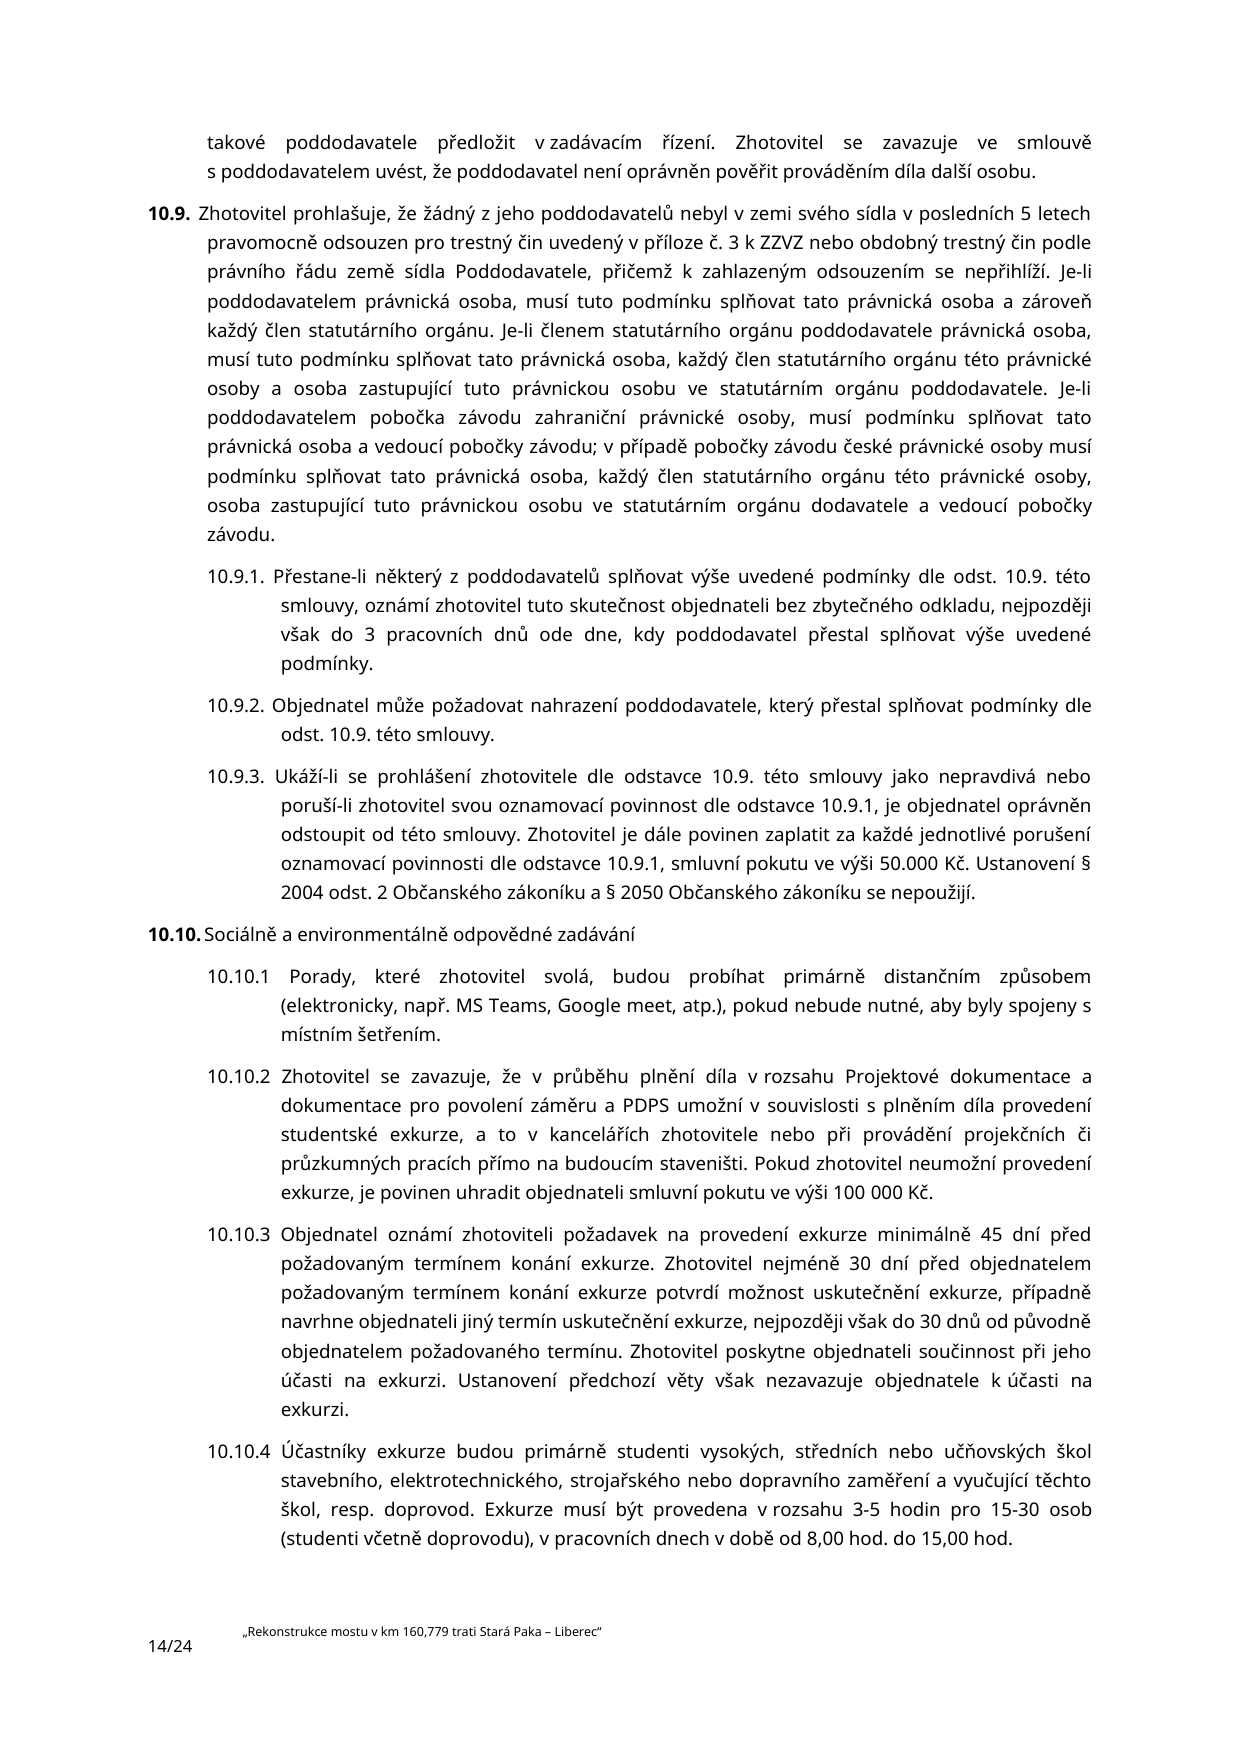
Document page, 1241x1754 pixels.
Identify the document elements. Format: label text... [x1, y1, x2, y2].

text 10.10.4 Účastníky exkurze budou primárně studenti vysokých, středních nebo učňovských škol stavebního, elektrotechnického, strojařského nebo dopravního zaměření a vyučující těchto škol, resp. doprovod. Exkurze musí být provedena v rozsahu 3-5 hodin pro 15-30 osob (studenti včetně doprovodu), v pracovních dnech v době od 8,00 hod. do 15,00 hod. [207, 1435, 1092, 1551]
text 10.9.2. Objednatel může požadovat nahrazení poddodavatele, který přestal splňovat podmínky dle odst. 10.9. této smlouvy. [207, 689, 1092, 747]
text 10.10.3 Objednatel oznámí zhotoviteli požadavek na provedení exkurze minimálně 45 dní před požadovaným termínem konání exkurze. Zhotovitel nejméně 30 dní před objednatelem požadovaným termínem konání exkurze potvrdí možnost uskutečnění exkurze, případně navrhne objednateli jiný termín uskutečnění exkurze, nejpozději však do 30 dnů od původně objednatelem požadovaného termínu. Zhotovitel poskytne objednateli součinnost při jeho účasti na exkurzi. Ustanovení předchozí věty však nezavazuje objednatele k účasti na exkurzi. [207, 1218, 1092, 1422]
text 10.10.1 Porady, které zhotovitel svolá, budou probíhat primárně distančním způsobem (elektronicky, např. MS Teams, Google meet, atp.), pokud nebude nutné, aby byly spojeny s místním šetřením. [207, 960, 1092, 1047]
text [148, 126, 1092, 185]
text 10.10. Sociálně a environmentálně odpovědné zadávání [148, 918, 1092, 947]
text 10.9. Zhotovitel prohlašuje, že žádný z jeho poddodavatelů nebyl v zemi svého sídla v posledních 5 letech pravomocně odsouzen pro trestný čin uvedený v příloze č. 3 k ZZVZ nebo obdobný trestný čin podle právního řádu země sídla Poddodavatele, přičemž k zahlazeným odsouzením se nepřihlíží. Je-li poddodavatelem právnická osoba, musí tuto podmínku splňovat tato právnická osoba a zároveň každý člen statutárního orgánu. Je-li členem statutárního orgánu poddodavatele právnická osoba, musí tuto podmínku splňovat tato právnická osoba, každý člen statutárního orgánu této právnické osoby a osoba zastupující tuto právnickou osobu ve statutárním orgánu poddodavatele. Je-li poddodavatelem pobočka závodu zahraniční právnické osoby, musí podmínku splňovat tato právnická osoba a vedoucí pobočky závodu; v případě pobočky závodu české právnické osoby musí podmínku splňovat tato právnická osoba, každý člen statutárního orgánu této právnické osoby, osoba zastupující tuto právnickou osobu ve statutárním orgánu dodavatele a vedoucí pobočky závodu. [148, 197, 1092, 547]
text 10.9.1. Přestane-li některý z poddodavatelů splňovat výše uvedené podmínky dle odst. 10.9. této smlouvy, oznámí zhotovitel tuto skutečnost objednateli bez zbytečného odkladu, nejpozději však do 3 pracovních dnů ode dne, kdy poddodavatel přestal splňovat výše uvedené podmínky. [207, 560, 1092, 676]
text 10.10.2 Zhotovitel se zavazuje, že v průběhu plnění díla v rozsahu Projektové dokumentace a dokumentace pro povolení záměru a PDPS umožní v souvislosti s plněním díla provedení studentské exkurze, a to v kancelářích zhotovitele nebo při provádění projekčních či průzkumných pracích přímo na budoucím staveništi. Pokud zhotovitel neumožní provedení exkurze, je povinen uhradit objednateli smluvní pokutu ve výši 100 000 Kč. [207, 1060, 1092, 1206]
text 10.9.3. Ukáží-li se prohlášení zhotovitele dle odstavce 10.9. této smlouvy jako nepravdivá nebo poruší-li zhotovitel svou oznamovací povinnost dle odstavce 10.9.1, je objednatel oprávněn odstoupit od této smlouvy. Zhotovitel je dále povinen zaplatit za každé jednotlivé porušení oznamovací povinnosti dle odstavce 10.9.1, smluvní pokutu ve výši 50.000 Kč. Ustanovení § 2004 odst. 2 Občanského zákoníku a § 2050 Občanského zákoníku se nepoužijí. [207, 760, 1092, 906]
